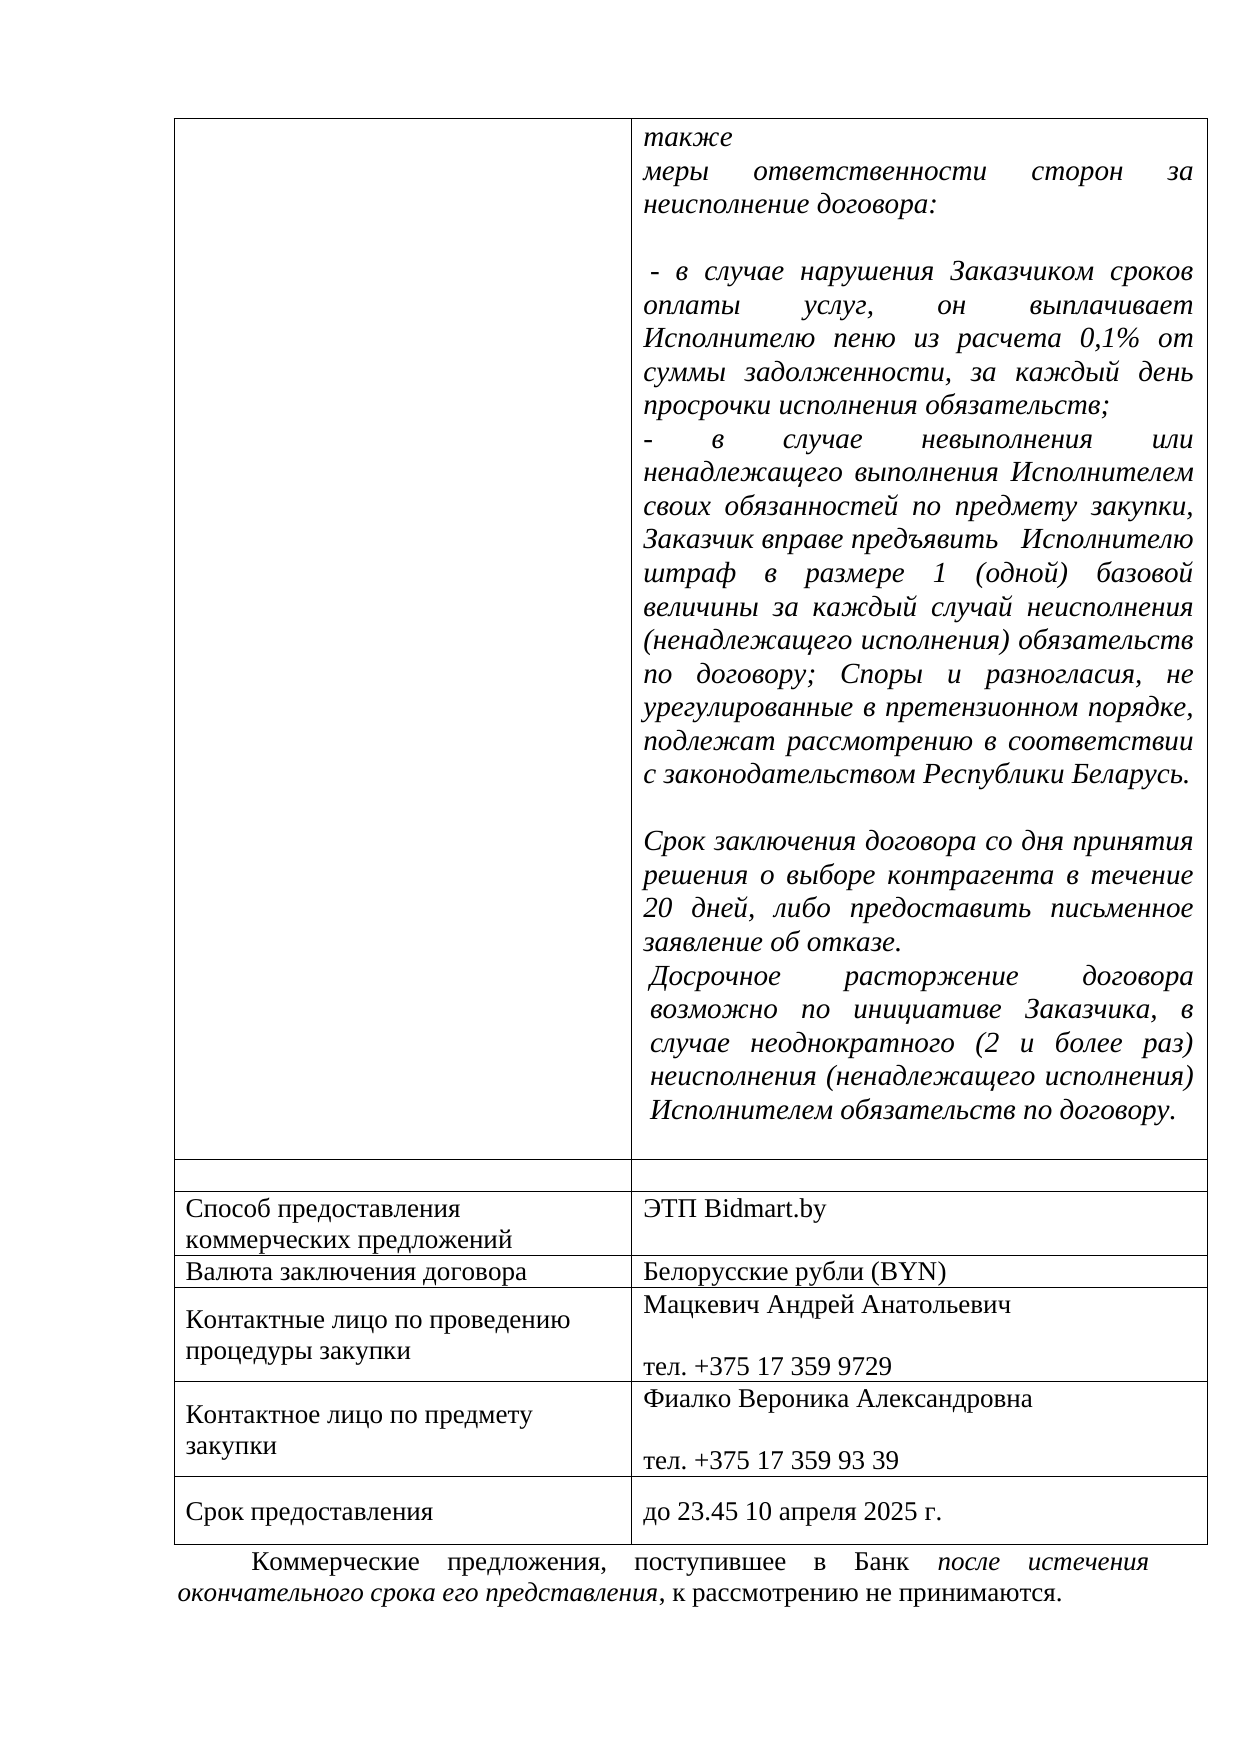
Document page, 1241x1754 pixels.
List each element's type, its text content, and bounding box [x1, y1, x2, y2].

table_cell до 23.45 10 апреля 2025 г. [632, 1477, 1207, 1544]
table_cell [632, 119, 1207, 1159]
table_cell Контактное лицо по предмету закупки [175, 1382, 631, 1476]
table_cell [175, 119, 631, 1159]
table_cell Фиалко Вероника Александровна тел. +375 17 359 93 39 [632, 1382, 1207, 1476]
table_cell ЭТП Bidmart.by [632, 1192, 1207, 1254]
table_cell Белорусские рубли (BYN) [632, 1256, 1207, 1287]
table_cell Способ предоставления коммерческих предложений [175, 1192, 631, 1254]
table_cell Мацкевич Андрей Анатольевич тел. +375 17 359 9729 [632, 1288, 1207, 1381]
table_cell Контактные лицо по проведению процедуры закупки [175, 1288, 631, 1381]
table_cell [632, 1160, 1207, 1191]
text Коммерческие предложения, поступившее в Банк после истечения окончательного срока его представления, к рассмотрению не принимаются. [177, 1545, 1152, 1607]
table_cell Валюта заключения договора [175, 1256, 631, 1287]
table_cell Срок предоставления [175, 1477, 631, 1544]
table_cell [175, 1160, 631, 1191]
